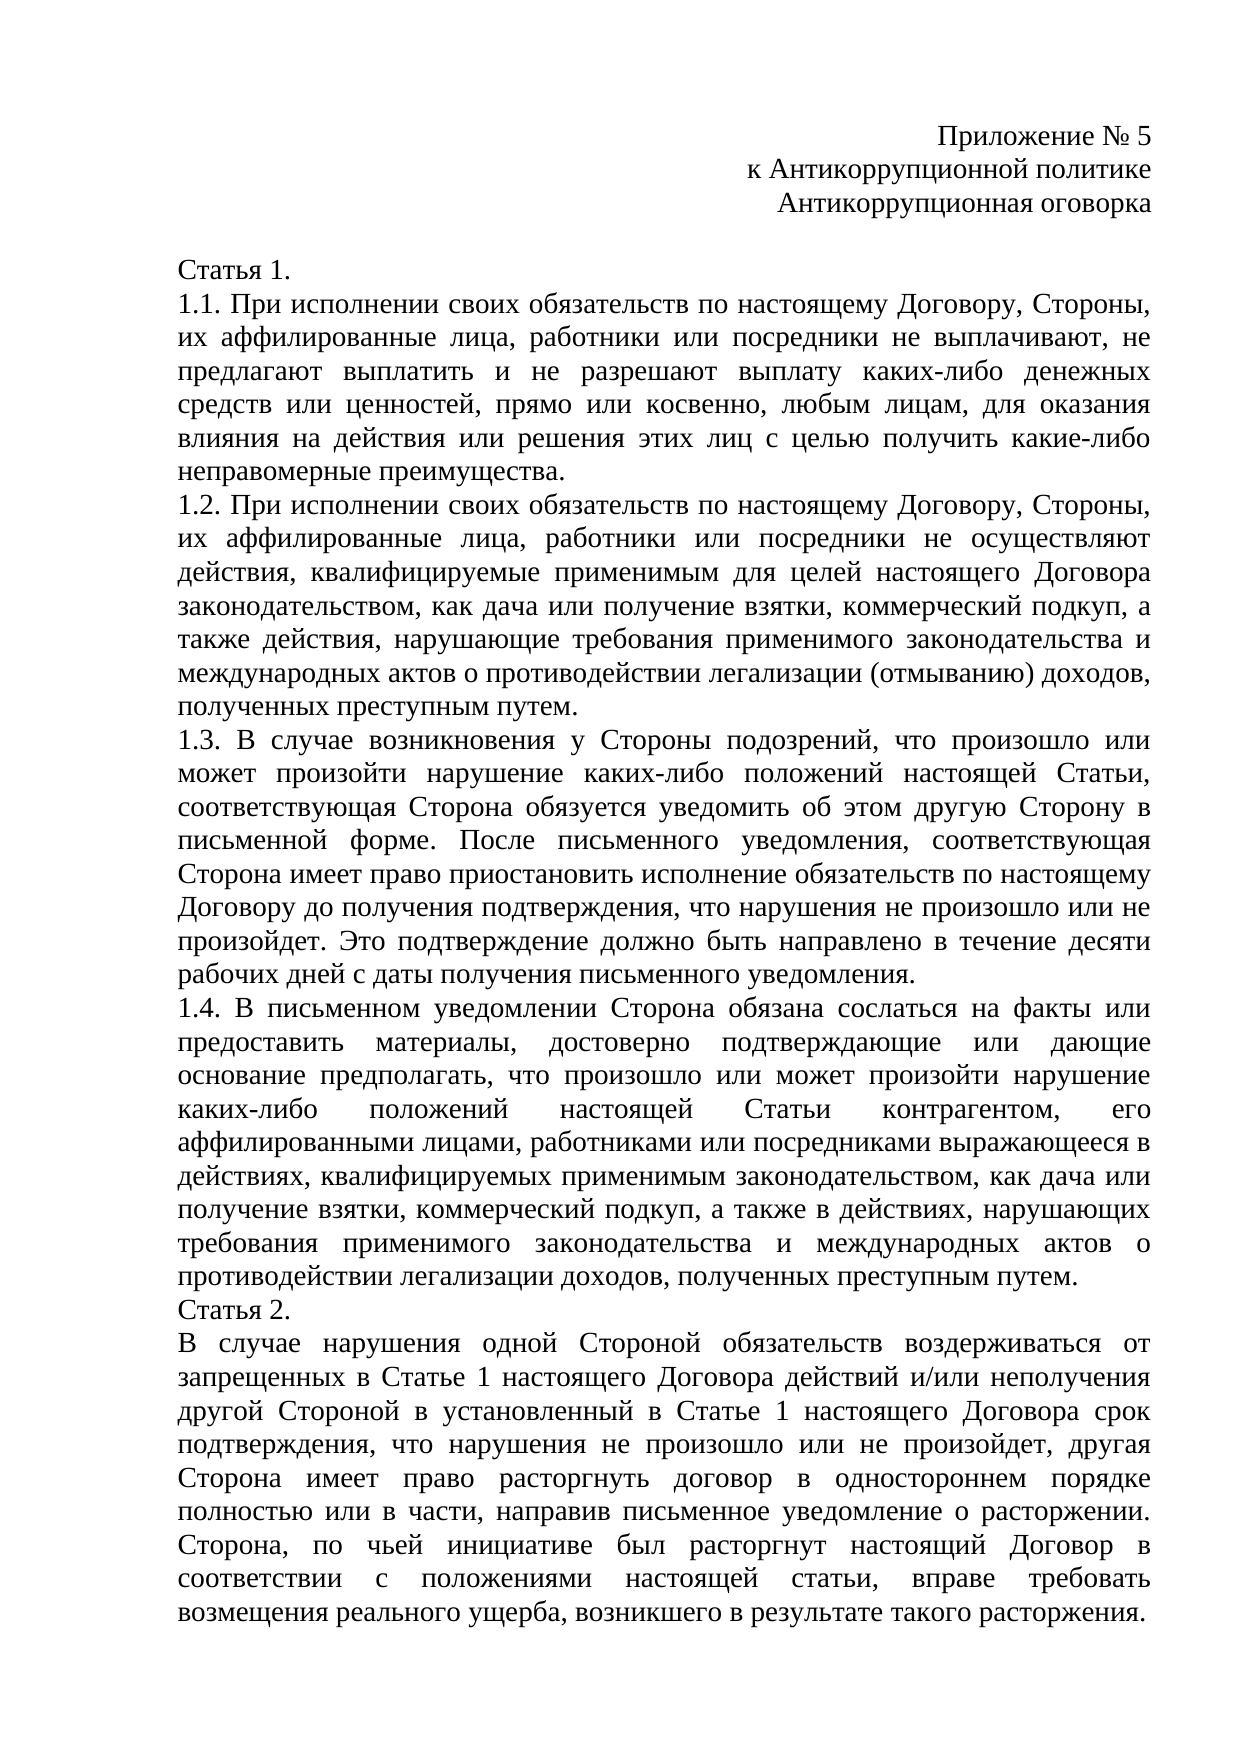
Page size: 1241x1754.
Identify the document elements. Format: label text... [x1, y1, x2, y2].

text к Антикоррупционной политике [177, 152, 1152, 185]
text 1.4. В письменном уведомлении Сторона обязана сослаться на факты или предоставить материалы, достоверно подтверждающие или дающие основание предполагать, что произошло или может произойти нарушение каких-либо положений настоящей Статьи контрагентом, его аффилированными лицами, работниками или посредниками выражающееся в действиях, квалифицируемых применимым законодательством, как дача или получение взятки, коммерческий подкуп, а также в действиях, нарушающих требования применимого законодательства и международных актов о противодействии легализации доходов, полученных преступным путем. [177, 990, 1152, 1292]
text 1.1. При исполнении своих обязательств по настоящему Договору, Стороны, их аффилированные лица, работники или посредники не выплачивают, не предлагают выплатить и не разрешают выплату каких-либо денежных средств или ценностей, прямо или косвенно, любым лицам, для оказания влияния на действия или решения этих лиц с целью получить какие-либо неправомерные преимущества. [177, 286, 1152, 487]
text Статья 1. [177, 252, 1152, 286]
text Приложение № 5 [177, 118, 1152, 152]
text Антикоррупционная оговорка [177, 185, 1152, 219]
text Статья 2. [177, 1292, 1152, 1326]
text 1.3. В случае возникновения у Стороны подозрений, что произошло или может произойти нарушение каких-либо положений настоящей Статьи, соответствующая Сторона обязуется уведомить об этом другую Сторону в письменной форме. После письменного уведомления, соответствующая Сторона имеет право приостановить исполнение обязательств по настоящему Договору до получения подтверждения, что нарушения не произошло или не произойдет. Это подтверждение должно быть направлено в течение десяти рабочих дней с даты получения письменного уведомления. [177, 722, 1152, 990]
text В случае нарушения одной Стороной обязательств воздерживаться от запрещенных в Статье 1 настоящего Договора действий и/или неполучения другой Стороной в установленный в Статье 1 настоящего Договора срок подтверждения, что нарушения не произошло или не произойдет, другая Сторона имеет право расторгнуть договор в одностороннем порядке полностью или в части, направив письменное уведомление о расторжении. Сторона, по чьей инициативе был расторгнут настоящий Договор в соответствии с положениями настоящей статьи, вправе требовать возмещения реального ущерба, возникшего в результате такого расторжения. [177, 1326, 1152, 1627]
text 1.2. При исполнении своих обязательств по настоящему Договору, Стороны, их аффилированные лица, работники или посредники не осуществляют действия, квалифицируемые применимым для целей настоящего Договора законодательством, как дача или получение взятки, коммерческий подкуп, а также действия, нарушающие требования применимого законодательства и международных актов о противодействии легализации (отмыванию) доходов, полученных преступным путем. [177, 487, 1152, 722]
